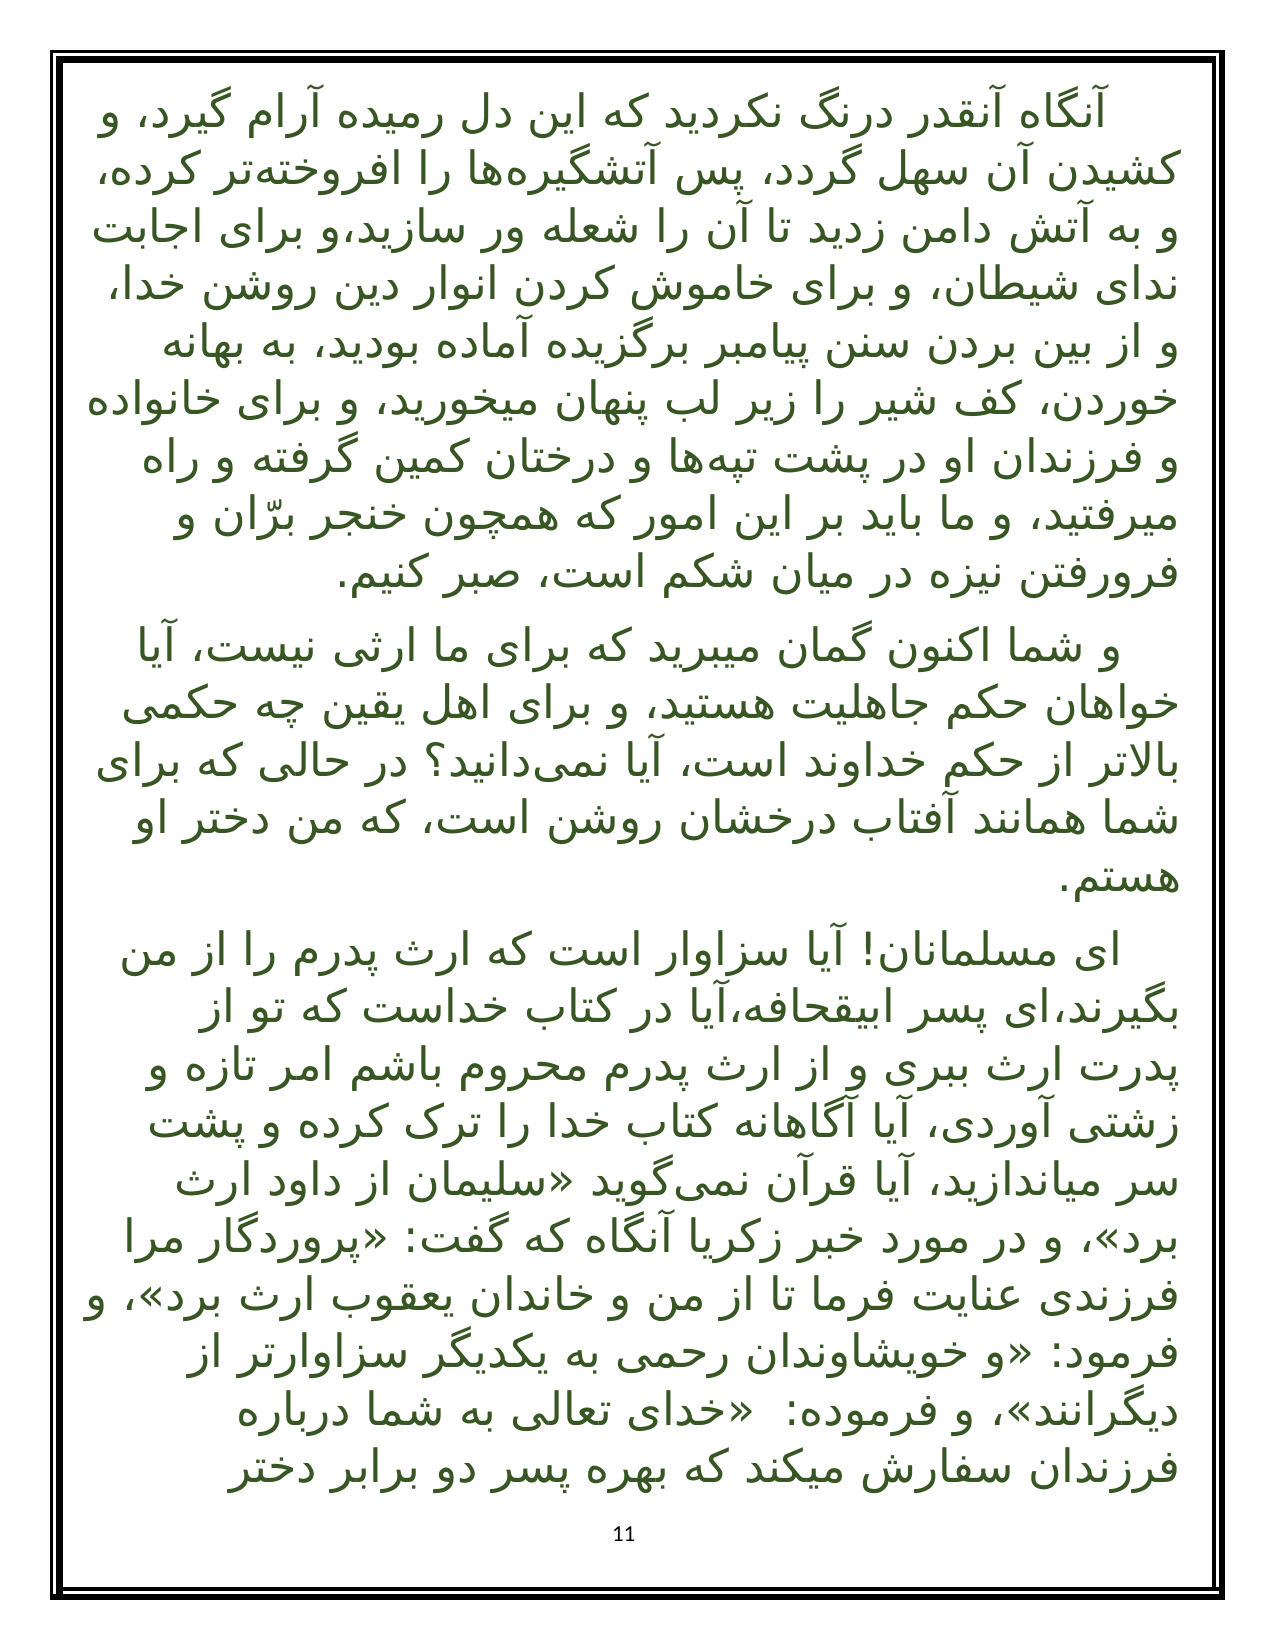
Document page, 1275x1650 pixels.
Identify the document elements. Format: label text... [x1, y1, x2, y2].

text و شما اکنون گمان میبرید که برای ما ارثی نیست، آیا خواهان حکم جاهلیت هستید، و برای اهل یقین چه حکمی بالاتر از حکم خداوند است، آیا نمی‌دانید؟ در حالی که برای شما همانند آفتاب درخشان روشن است، که من دختر او هستم. [84, 618, 1181, 902]
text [84, 923, 1181, 1493]
text آنگاه آنقدر درنگ نکردید که این دل رمیده آرام گیرد، و کشیدن آن سهل گردد، پس آتشگیره‌ها را افروخته‌تر کرده، و به آتش دامن زدید تا آن را شعله ور سازید،و برای اجابت ندای شیطان، و برای خاموش کردن انوار دین روشن خدا، و از بین بردن سنن پیامبر برگزیده آماده بودید، به بهانه خوردن، کف شیر را زیر لب پنهان میخورید، و برای خانواده و فرزندان او در پشت تپه‌ها و درختان کمین گرفته و راه میرفتید، و ما باید بر این امور که همچون خنجر برّان و فرورفتن نیزه در میان شکم است، صبر کنیم. [84, 84, 1181, 598]
